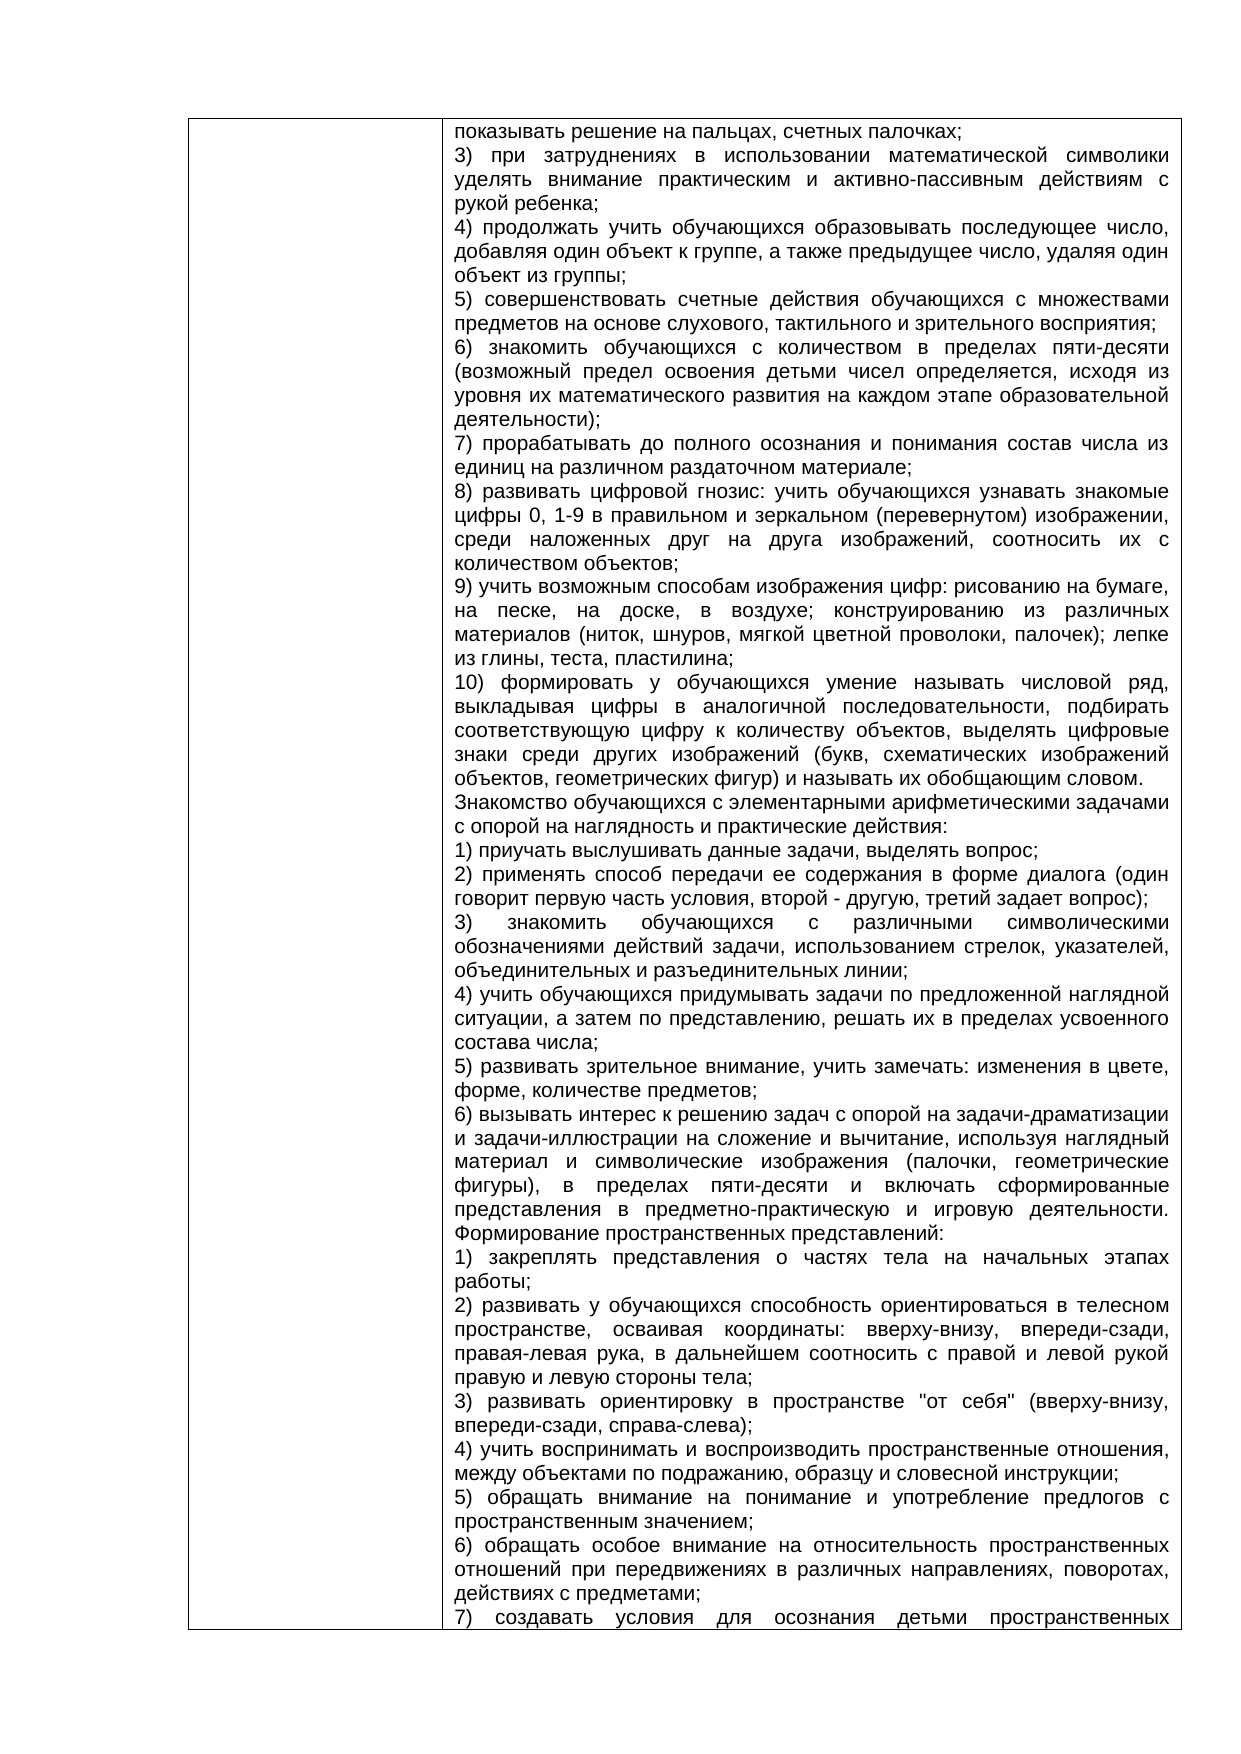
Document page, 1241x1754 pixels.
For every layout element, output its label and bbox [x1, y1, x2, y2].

table_cell [189, 119, 442, 1628]
table_cell [443, 119, 1181, 1628]
